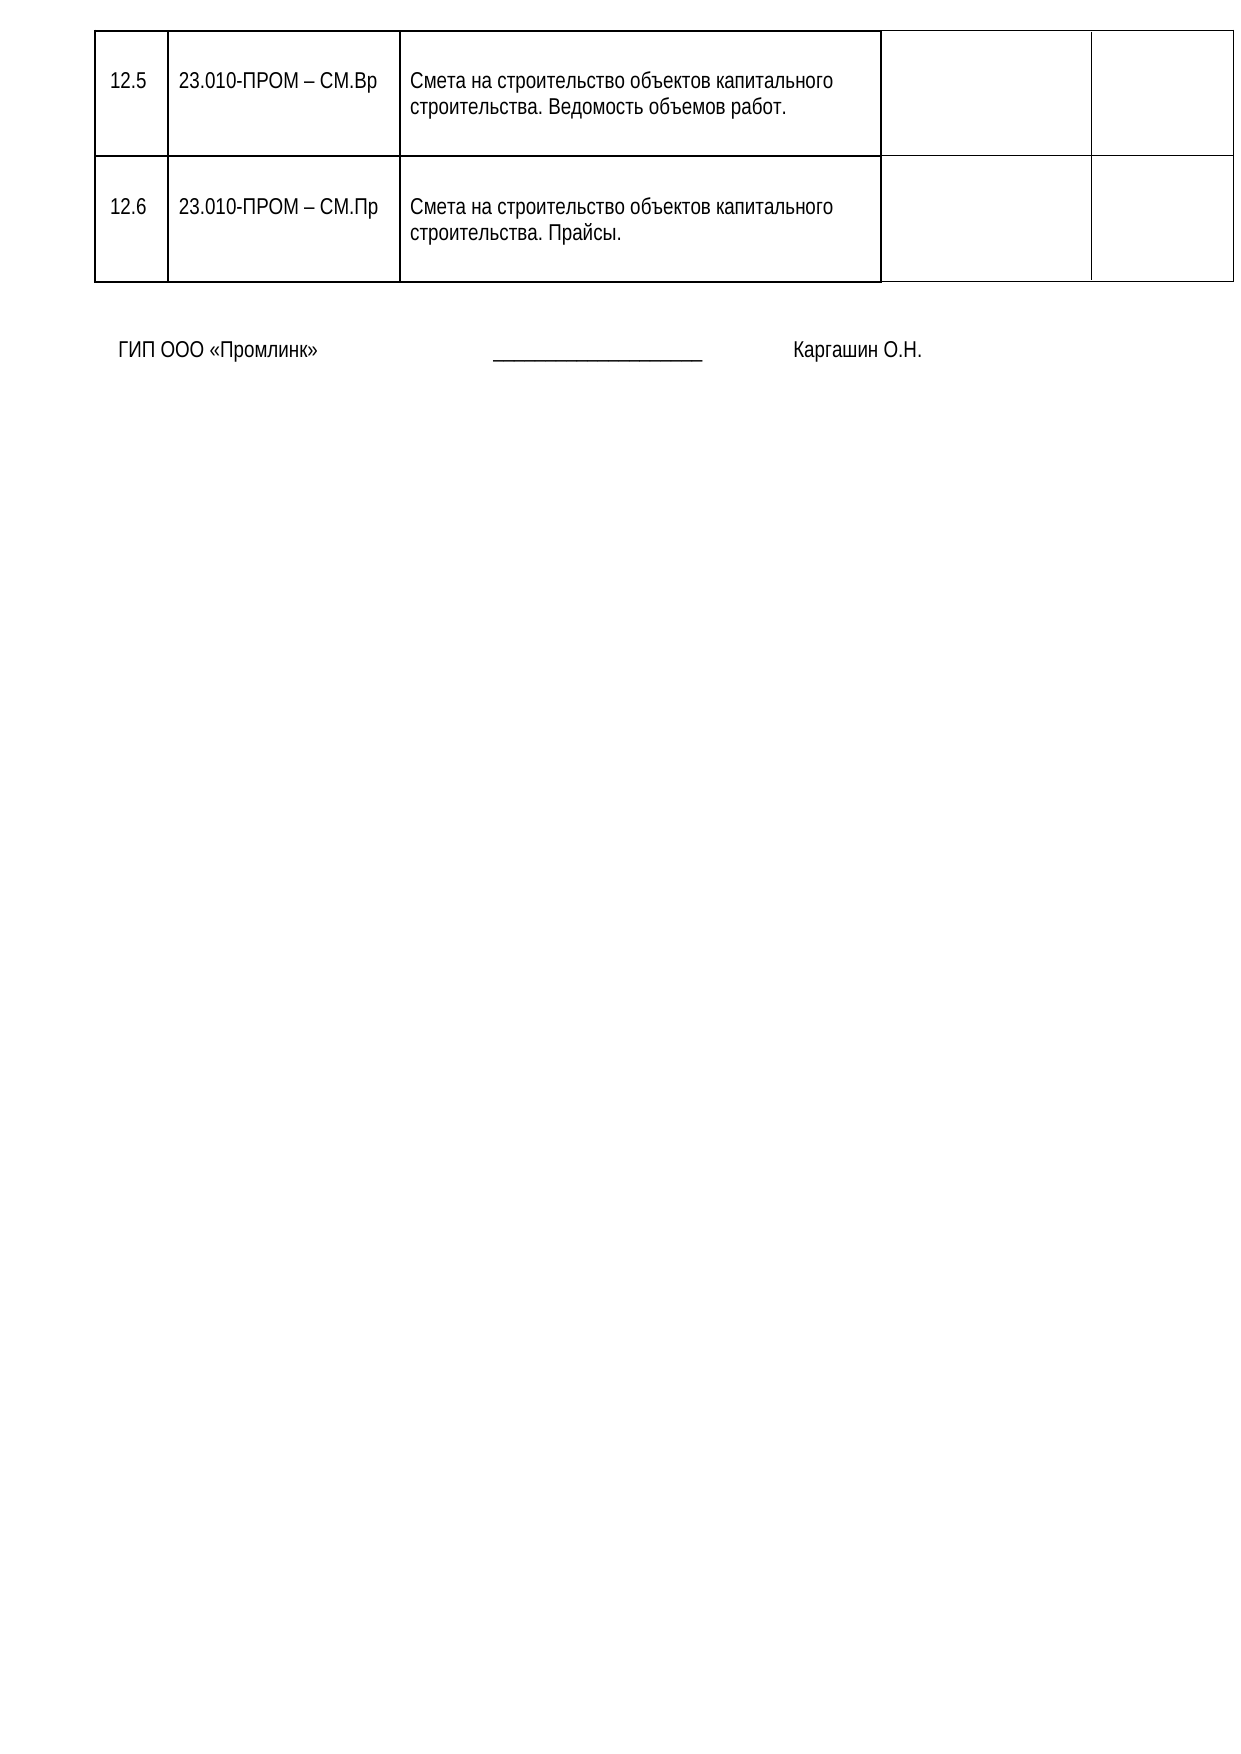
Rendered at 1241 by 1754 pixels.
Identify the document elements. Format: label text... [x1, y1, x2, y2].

table_cell 23.010-ПРОМ – СМ.Пр [169, 157, 399, 281]
table_cell 12.5 [96, 32, 167, 155]
table_cell [882, 156, 1092, 281]
table_cell [1092, 156, 1233, 281]
table_cell Смета на строительство объектов капитального строительства. Прайсы. [401, 157, 880, 281]
text ГИП ООО «Промлинк» ____________________ Каргашин О.Н. [118, 336, 1211, 362]
table_cell [882, 31, 1091, 155]
table_cell [1092, 31, 1233, 155]
table_cell 23.010-ПРОМ – СМ.Вр [169, 32, 399, 155]
table_cell Смета на строительство объектов капитального строительства. Ведомость объемов работ. [401, 32, 880, 155]
table_cell 12.6 [96, 157, 167, 281]
